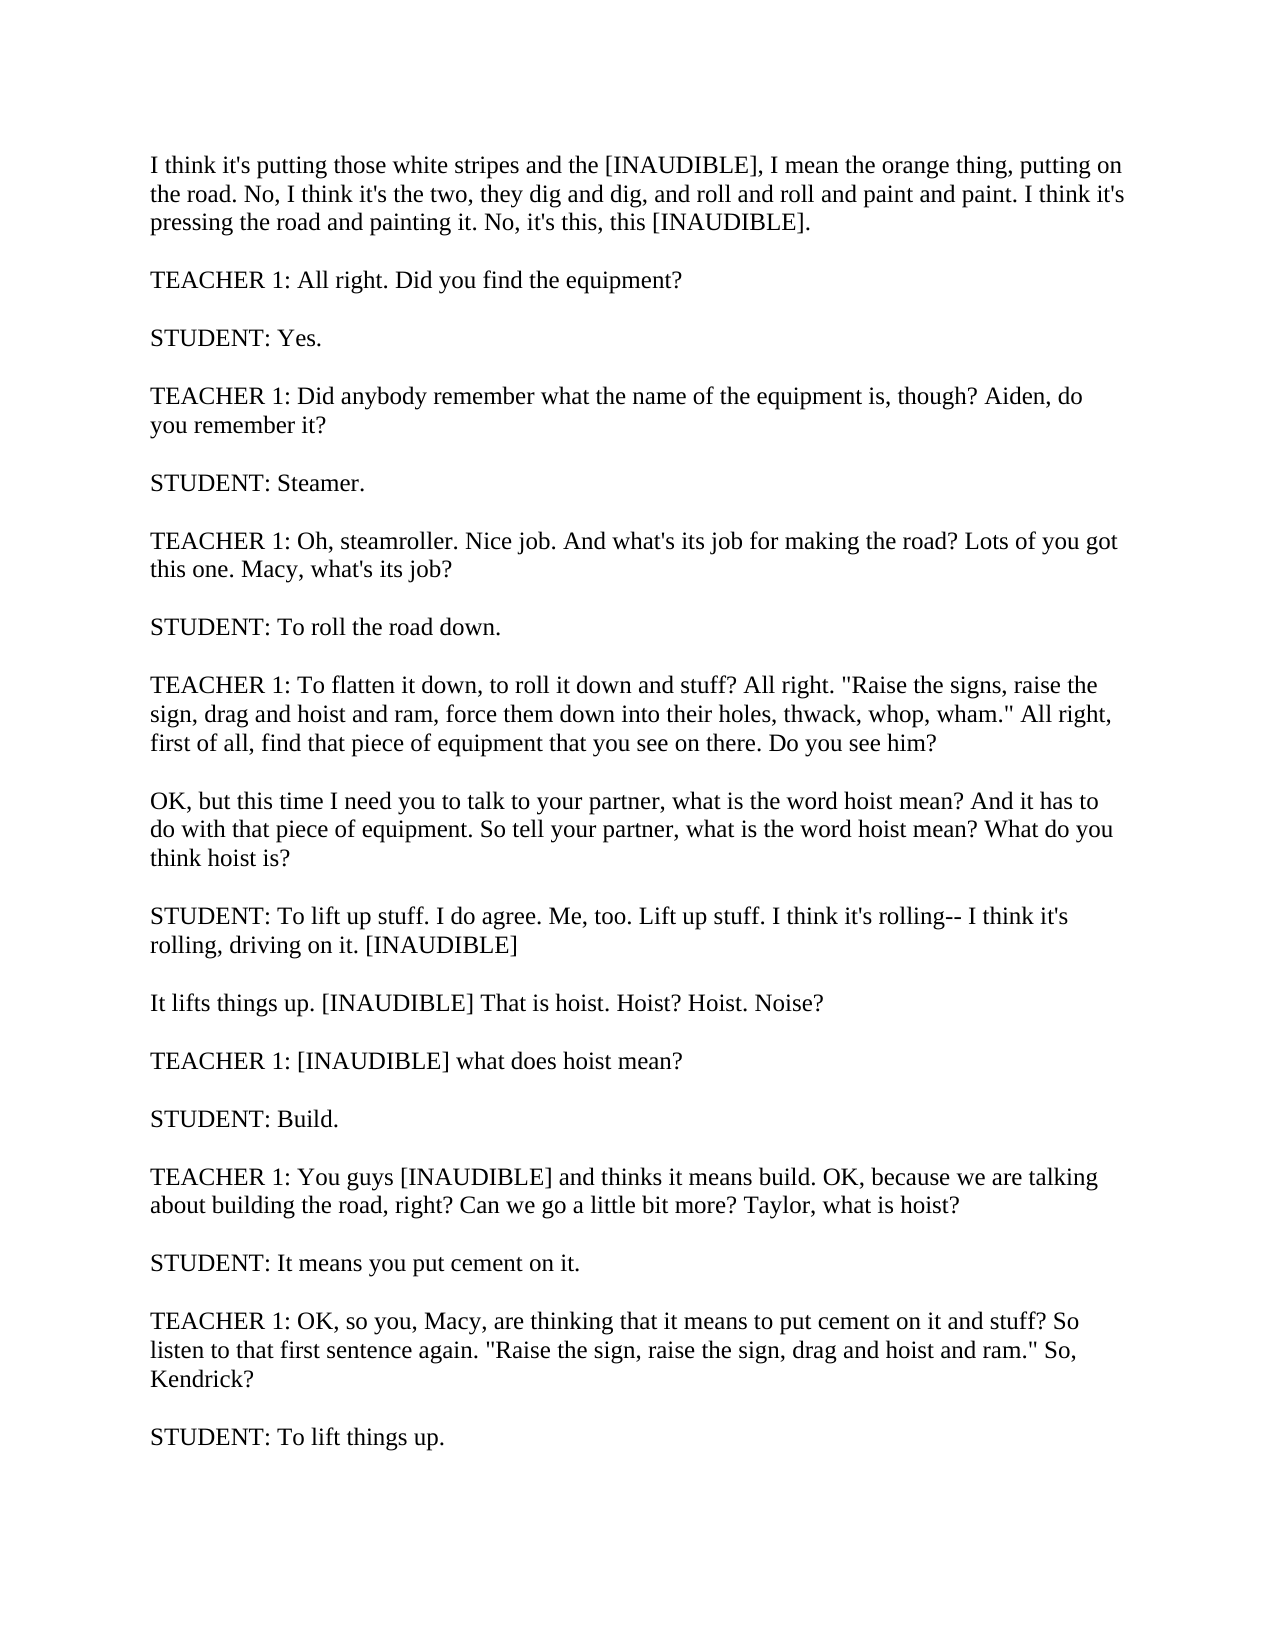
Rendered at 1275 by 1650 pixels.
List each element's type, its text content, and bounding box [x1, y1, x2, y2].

text TEACHER 1: OK, so you, Macy, are thinking that it means to put cement on it and stuff? So listen to that first sentence again. "Raise the sign, raise the sign, drag and hoist and ram." So, Kendrick? [150, 1306, 1125, 1392]
text TEACHER 1: [INAUDIBLE] what does hoist mean? [150, 1046, 1125, 1074]
text STUDENT: Yes. [150, 323, 1125, 352]
text STUDENT: To roll the road down. [150, 612, 1125, 641]
text STUDENT: Steamer. [150, 468, 1125, 497]
text I think it's putting those white stripes and the [INAUDIBLE], I mean the orange thing, putting on the road. No, I think it's the two, they dig and dig, and roll and roll and paint and paint. I think it's pressing the road and painting it. No, it's this, this [INAUDIBLE]. [150, 150, 1125, 236]
text STUDENT: It means you put cement on it. [150, 1248, 1125, 1277]
text TEACHER 1: You guys [INAUDIBLE] and thinks it means build. OK, because we are talking about building the road, right? Can we go a little bit more? Taylor, what is hoist? [150, 1162, 1125, 1219]
text STUDENT: To lift things up. [150, 1422, 1125, 1450]
text It lifts things up. [INAUDIBLE] That is hoist. Hoist? Hoist. Noise? [150, 988, 1125, 1017]
text TEACHER 1: Oh, steamroller. Nice job. And what's its job for making the road? Lots of you got this one. Macy, what's its job? [150, 526, 1125, 583]
text STUDENT: Build. [150, 1104, 1125, 1132]
text TEACHER 1: To flatten it down, to roll it down and stuff? All right. "Raise the signs, raise the sign, drag and hoist and ram, force them down into their holes, thwack, whop, wham." All right, first of all, find that piece of equipment that you see on there. Do you see him? [150, 670, 1125, 757]
text STUDENT: To lift up stuff. I do agree. Me, too. Lift up stuff. I think it's rolling-- I think it's rolling, driving on it. [INAUDIBLE] [150, 901, 1125, 959]
text OK, but this time I need you to talk to your partner, what is the word hoist mean? And it has to do with that piece of equipment. So tell your partner, what is the word hoist mean? What do you think hoist is? [150, 786, 1125, 872]
text TEACHER 1: Did anybody remember what the name of the equipment is, though? Aiden, do you remember it? [150, 381, 1125, 439]
text TEACHER 1: All right. Did you find the equipment? [150, 265, 1125, 294]
